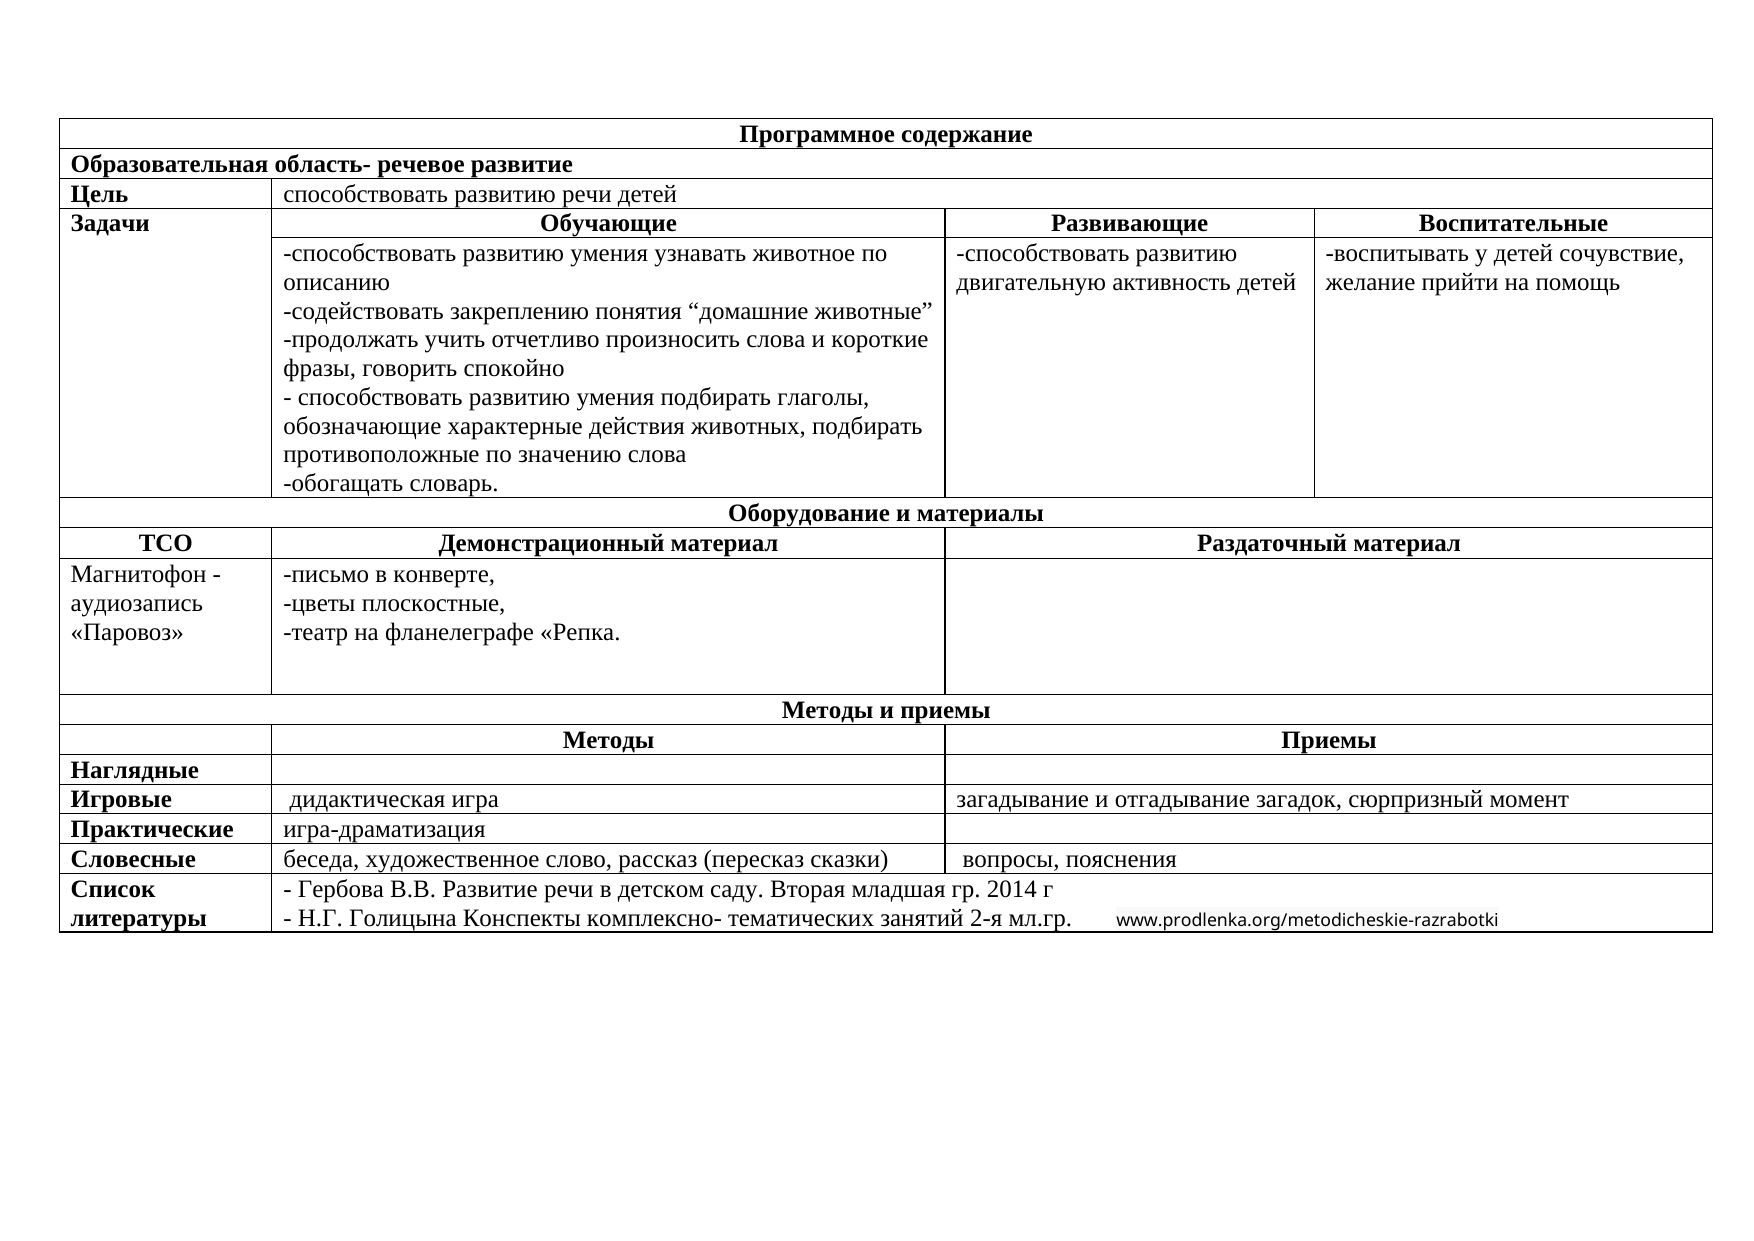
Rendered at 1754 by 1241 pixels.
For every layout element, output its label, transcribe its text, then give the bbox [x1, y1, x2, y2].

table_cell дидактическая игра [272, 785, 944, 813]
table_cell загадывание и отгадывание загадок, сюрпризный момент [946, 785, 1712, 813]
table_cell Цель [60, 179, 271, 207]
table_cell Раздаточный материал [946, 528, 1712, 558]
table_cell Методы и приемы [60, 695, 1712, 724]
table_cell Обучающие [272, 209, 944, 237]
table_cell Воспитательные [1315, 209, 1712, 237]
table_cell Игровые [60, 785, 271, 813]
table_cell Практические [60, 814, 271, 843]
table_cell Развивающие [946, 209, 1314, 237]
table_cell -способствовать развитию двигательную активность детей [946, 238, 1314, 497]
table_cell Магнитофон -аудиозапись «Паровоз» [60, 559, 271, 694]
table_cell [946, 814, 1712, 843]
table_cell способствовать развитию речи детей [272, 179, 1712, 207]
table_cell -воспитывать у детей сочувствие, желание прийти на помощь [1315, 238, 1712, 497]
table_cell [946, 559, 1712, 694]
table_cell [946, 755, 1712, 783]
table_cell Задачи [60, 209, 271, 497]
table_cell [60, 725, 271, 754]
table_cell -письмо в конверте, -цветы плоскостные, -театр на фланелеграфе «Репка. [272, 559, 944, 694]
table_cell игра-драматизация [272, 814, 944, 843]
table_cell беседа, художественное слово, рассказ (пересказ сказки) [272, 844, 944, 873]
table_cell Демонстрационный материал [272, 528, 944, 558]
table_cell Оборудование и материалы [60, 498, 1712, 527]
table_header Программное содержание [60, 119, 1712, 148]
table_cell [272, 755, 944, 783]
table_cell ТСО [60, 528, 271, 558]
table_cell Методы [272, 725, 944, 754]
table_cell Словесные [60, 844, 271, 873]
table_cell - Гербова В.В. Развитие речи в детском саду. Вторая младшая гр. 2014 г - Н.Г. Голицына Конспекты комплексно- тематических занятий 2-я мл.гр. www.prodlenka.org/metodicheskie-razrabotki [272, 874, 1712, 931]
table_cell Наглядные [60, 755, 271, 783]
table_cell Список литературы [60, 874, 271, 931]
table_cell Приемы [946, 725, 1712, 754]
table_cell вопросы, пояснения [946, 844, 1712, 873]
table_cell Образовательная область- речевое развитие [60, 149, 1712, 178]
table_cell -способствовать развитию умения узнавать животное по описанию -содействовать закреплению понятия “домашние животные” -продолжать учить отчетливо произносить слова и короткие фразы, говорить спокойно - способствовать развитию умения подбирать глаголы, обозначающие характерные действия животных, подбирать противоположные по значению слова -обогащать словарь. [272, 238, 944, 497]
